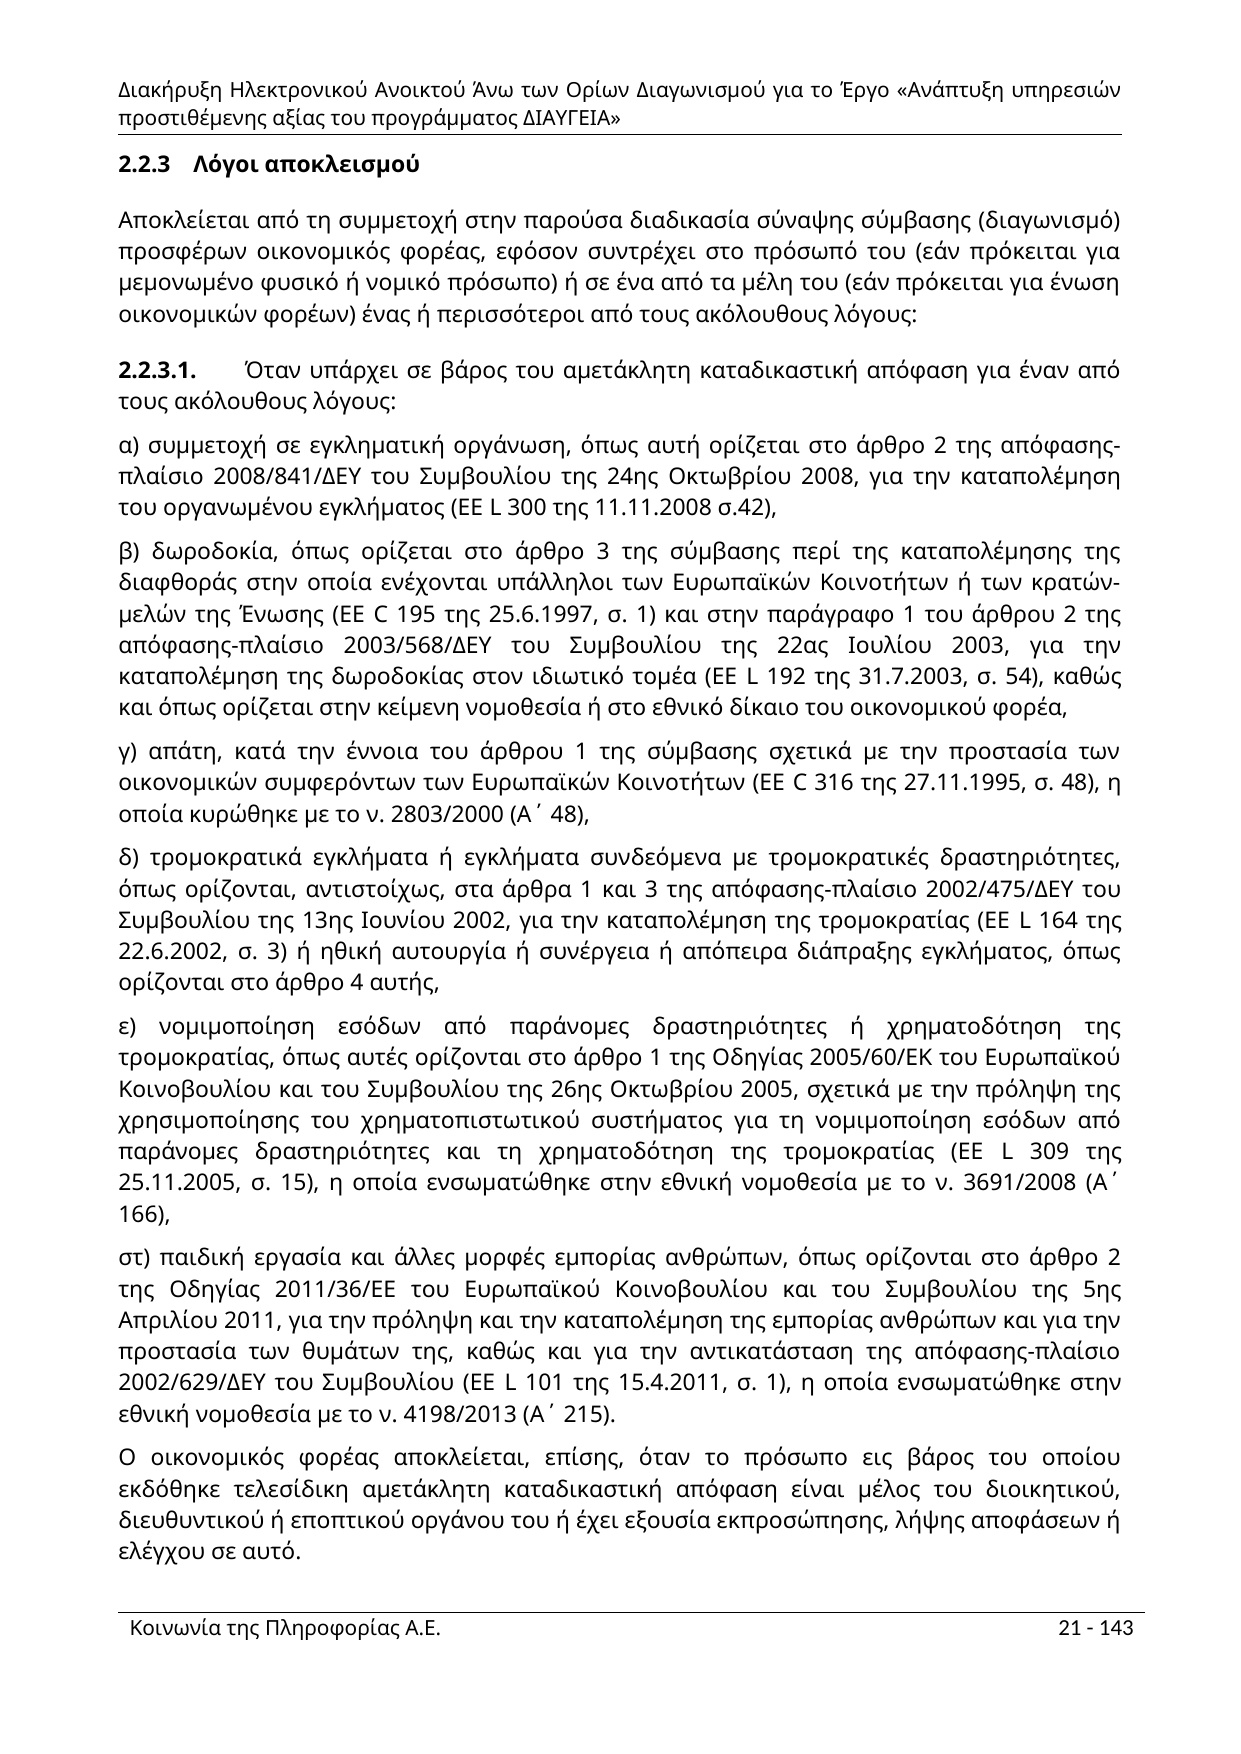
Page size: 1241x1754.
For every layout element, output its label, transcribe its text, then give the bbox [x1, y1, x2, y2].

text ε) νομιμοποίηση εσόδων από παράνομες δραστηριότητες ή χρηματοδότηση της τρομοκρατίας, όπως αυτές ορίζονται στο άρθρο 1 της Οδηγίας 2005/60/ΕΚ του Ευρωπαϊκού Κοινοβουλίου και του Συμβουλίου της 26ης Οκτωβρίου 2005, σχετικά με την πρόληψη της χρησιμοποίησης του χρηματοπιστωτικού συστήματος για τη νομιμοποίηση εσόδων από παράνομες δραστηριότητες και τη χρηματοδότηση της τρομοκρατίας (ΕΕ L 309 της 25.11.2005, σ. 15), η οποία ενσωματώθηκε στην εθνική νομοθεσία με το ν. 3691/2008 (Α΄ 166), [118, 1010, 1122, 1229]
text γ) απάτη, κατά την έννοια του άρθρου 1 της σύμβασης σχετικά με την προστασία των οικονομικών συμφερόντων των Ευρωπαϊκών Κοινοτήτων (ΕΕ C 316 της 27.11.1995, σ. 48), η οποία κυρώθηκε με το ν. 2803/2000 (Α΄ 48), [118, 735, 1122, 829]
text Ο οικονομικός φορέας αποκλείεται, επίσης, όταν το πρόσωπο εις βάρος του οποίου εκδόθηκε τελεσίδικη αμετάκλητη καταδικαστική απόφαση είναι μέλος του διοικητικού, διευθυντικού ή εποπτικού οργάνου του ή έχει εξουσία εκπροσώπησης, λήψης αποφάσεων ή ελέγχου σε αυτό. [118, 1441, 1122, 1566]
text στ) παιδική εργασία και άλλες μορφές εμπορίας ανθρώπων, όπως ορίζονται στο άρθρο 2 της Οδηγίας 2011/36/ΕΕ του Ευρωπαϊκού Κοινοβουλίου και του Συμβουλίου της 5ης Απριλίου 2011, για την πρόληψη και την καταπολέμηση της εμπορίας ανθρώπων και για την προστασία των θυμάτων της, καθώς και για την αντικατάσταση της απόφασης-πλαίσιο 2002/629/ΔΕΥ του Συμβουλίου (ΕΕ L 101 της 15.4.2011, σ. 1), η οποία ενσωματώθηκε στην εθνική νομοθεσία με το ν. 4198/2013 (Α΄ 215). [118, 1241, 1122, 1429]
text δ) τρομοκρατικά εγκλήματα ή εγκλήματα συνδεόμενα με τρομοκρατικές δραστηριότητες, όπως ορίζονται, αντιστοίχως, στα άρθρα 1 και 3 της απόφασης-πλαίσιο 2002/475/ΔΕΥ του Συμβουλίου της 13ης Ιουνίου 2002, για την καταπολέμηση της τρομοκρατίας (ΕΕ L 164 της 22.6.2002, σ. 3) ή ηθική αυτουργία ή συνέργεια ή απόπειρα διάπραξης εγκλήματος, όπως ορίζονται στο άρθρο 4 αυτής, [118, 841, 1122, 997]
list Όταν υπάρχει σε βάρος του αμετάκλητη καταδικαστική απόφαση για έναν από τους ακόλουθους λόγους: [118, 354, 1122, 416]
subtitle Λόγοι αποκλεισμού [118, 147, 1122, 179]
text α) συμμετοχή σε εγκληματική οργάνωση, όπως αυτή ορίζεται στο άρθρο 2 της απόφασης-πλαίσιο 2008/841/ΔΕΥ του Συμβουλίου της 24ης Οκτωβρίου 2008, για την καταπολέμηση του οργανωμένου εγκλήματος (ΕΕ L 300 της 11.11.2008 σ.42), [118, 429, 1122, 522]
text Αποκλείεται από τη συμμετοχή στην παρούσα διαδικασία σύναψης σύμβασης (διαγωνισμό) προσφέρων οικονομικός φορέας, εφόσον συντρέχει στο πρόσωπό του (εάν πρόκειται για μεμονωμένο φυσικό ή νομικό πρόσωπο) ή σε ένα από τα μέλη του (εάν πρόκειται για ένωση οικονομικών φορέων) ένας ή περισσότεροι από τους ακόλουθους λόγους: [118, 204, 1122, 329]
text β) δωροδοκία, όπως ορίζεται στο άρθρο 3 της σύμβασης περί της καταπολέμησης της διαφθοράς στην οποία ενέχονται υπάλληλοι των Ευρωπαϊκών Κοινοτήτων ή των κρατών-μελών της Ένωσης (ΕΕ C 195 της 25.6.1997, σ. 1) και στην παράγραφο 1 του άρθρου 2 της απόφασης-πλαίσιο 2003/568/ΔΕΥ του Συμβουλίου της 22ας Ιουλίου 2003, για την καταπολέμηση της δωροδοκίας στον ιδιωτικό τομέα (ΕΕ L 192 της 31.7.2003, σ. 54), καθώς και όπως ορίζεται στην κείμενη νομοθεσία ή στο εθνικό δίκαιο του οικονομικού φορέα, [118, 535, 1122, 722]
